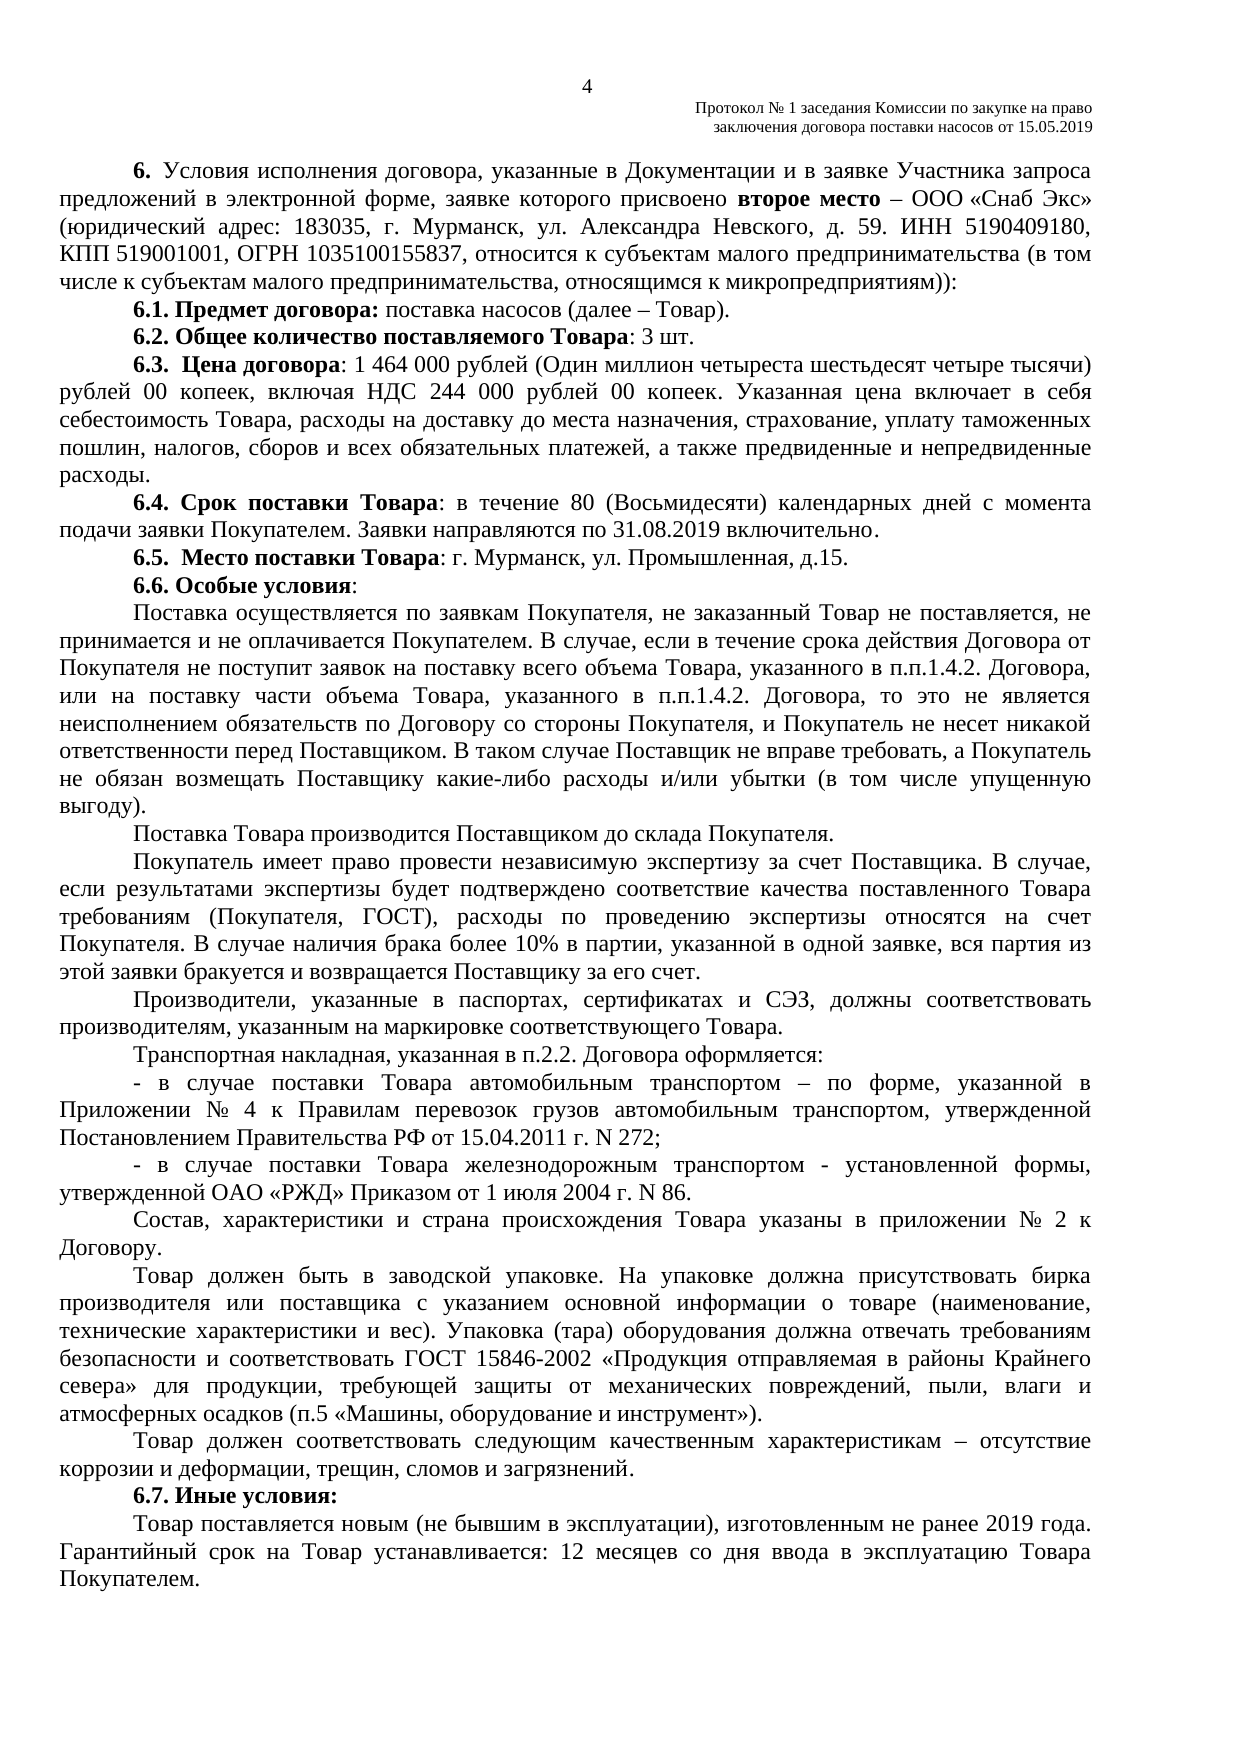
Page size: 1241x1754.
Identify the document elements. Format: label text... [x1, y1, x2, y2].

text Поставка Товара производится Поставщиком до склада Покупателя. [59, 819, 1092, 847]
text - в случае поставки Товара автомобильным транспортом – по форме, указанной в Приложении № 4 к Правилам перевозок грузов автомобильным транспортом, утвержденной Постановлением Правительства РФ от 15.04.2011 г. N 272; [59, 1067, 1092, 1150]
text 6.4. Срок поставки Товара: в течение 80 (Восьмидесяти) календарных дней с момента подачи заявки Покупателем. Заявки направляются по 31.08.2019 включительно. [59, 488, 1092, 543]
text 6.6. Особые условия: [59, 571, 1092, 598]
text Товар должен соответствовать следующим качественным характеристикам – отсутствие коррозии и деформации, трещин, сломов и загрязнений. [59, 1426, 1092, 1482]
text Товар поставляется новым (не бывшим в эксплуатации), изготовленным не ранее 2019 года. Гарантийный срок на Товар устанавливается: 12 месяцев со дня ввода в эксплуатацию Товара Покупателем. [59, 1509, 1092, 1592]
text Транспортная накладная, указанная в п.2.2. Договора оформляется: [59, 1040, 1092, 1067]
text Производители, указанные в паспортах, сертификатах и СЭЗ, должны соответствовать производителям, указанным на маркировке соответствующего Товара. [59, 985, 1092, 1040]
list 6.3. Цена договора: 1 464 000 рублей (Один миллион четыреста шестьдесят четыре тысячи) рублей 00 копеек, включая НДС 244 000 рублей 00 копеек. Указанная цена включает в себя себестоимость Товара, расходы на доставку до места назначения, страхование, уплату таможенных пошлин, налогов, сборов и всех обязательных платежей, а также предвиденные и непредвиденные расходы. [59, 350, 1092, 488]
text 6.7. Иные условия: [59, 1482, 1092, 1509]
text 6.5. Место поставки Товара: г. Мурманск, ул. Промышленная, д.15. [59, 543, 1092, 571]
text Товар должен быть в заводской упаковке. На упаковке должна присутствовать бирка производителя или поставщика с указанием основной информации о товаре (наименование, технические характеристики и вес). Упаковка (тара) оборудования должна отвечать требованиям безопасности и соответствовать ГОСТ 15846-2002 «Продукция отправляемая в районы Крайнего севера» для продукции, требующей защиты от механических повреждений, пыли, влаги и атмосферных осадков (п.5 «Машины, оборудование и инструмент»). [59, 1261, 1092, 1426]
text Покупатель имеет право провести независимую экспертизу за счет Поставщика. В случае, если результатами экспертизы будет подтверждено соответствие качества поставленного Товара требованиям (Покупателя, ГОСТ), расходы по проведению экспертизы относятся на счет Покупателя. В случае наличия брака более 10% в партии, указанной в одной заявке, вся партия из этой заявки бракуется и возвращается Поставщику за его счет. [59, 847, 1092, 985]
list Условия исполнения договора, указанные в Документации и в заявке Участника запроса предложений в электронной форме, заявке которого присвоено второе место – ООО «Снаб Экс» (юридический адрес: 183035, г. Мурманск, ул. Александра Невского, д. 59. ИНН 5190409180, КПП 519001001, ОГРН 1035100155837, относится к субъектам малого предпринимательства (в том числе к субъектам малого предпринимательства, относящимся к микропредприятиям)): [59, 157, 1092, 294]
list 6.1. Предмет договора: поставка насосов (далее – Товар). [59, 294, 1092, 322]
list 6.2. Общее количество поставляемого Товара: 3 шт. [59, 322, 1092, 350]
text Поставка осуществляется по заявкам Покупателя, не заказанный Товар не поставляется, не принимается и не оплачивается Покупателем. В случае, если в течение срока действия Договора от Покупателя не поступит заявок на поставку всего объема Товара, указанного в п.п.1.4.2. Договора, или на поставку части объема Товара, указанного в п.п.1.4.2. Договора, то это не является неисполнением обязательств по Договору со стороны Покупателя, и Покупатель не несет никакой ответственности перед Поставщиком. В таком случае Поставщик не вправе требовать, а Покупатель не обязан возмещать Поставщику какие-либо расходы и/или убытки (в том числе упущенную выгоду). [59, 598, 1092, 819]
text Состав, характеристики и страна происхождения Товара указаны в приложении № 2 к Договору. [59, 1206, 1092, 1261]
text - в случае поставки Товара железнодорожным транспортом - установленной формы, утвержденной ОАО «РЖД» Приказом от 1 июля 2004 г. N 86. [59, 1150, 1092, 1206]
